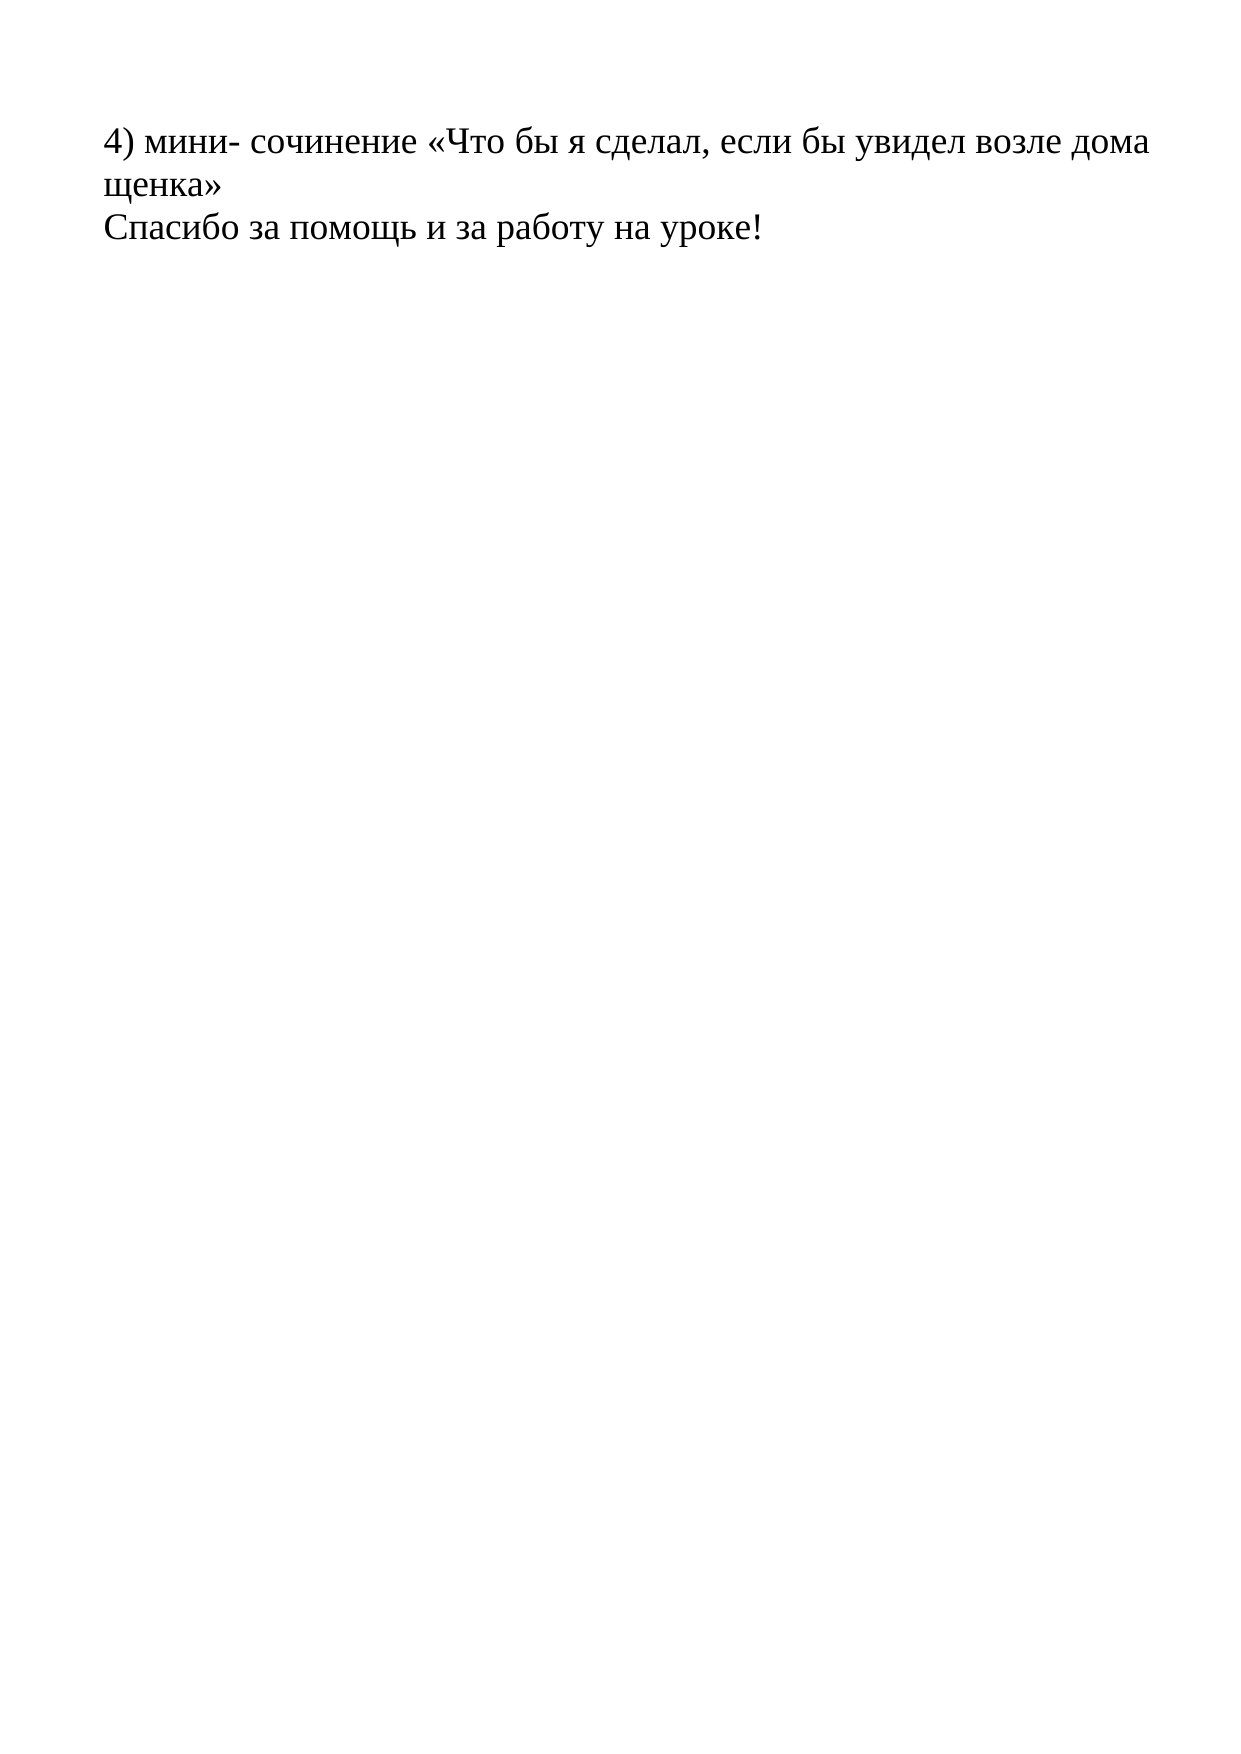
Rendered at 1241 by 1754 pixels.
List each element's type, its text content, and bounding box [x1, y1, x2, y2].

text 4) мини- сочинение «Что бы я сделал, если бы увидел возле дома щенка» [103, 118, 1152, 204]
text Спасибо за помощь и за работу на уроке! [103, 204, 1152, 247]
